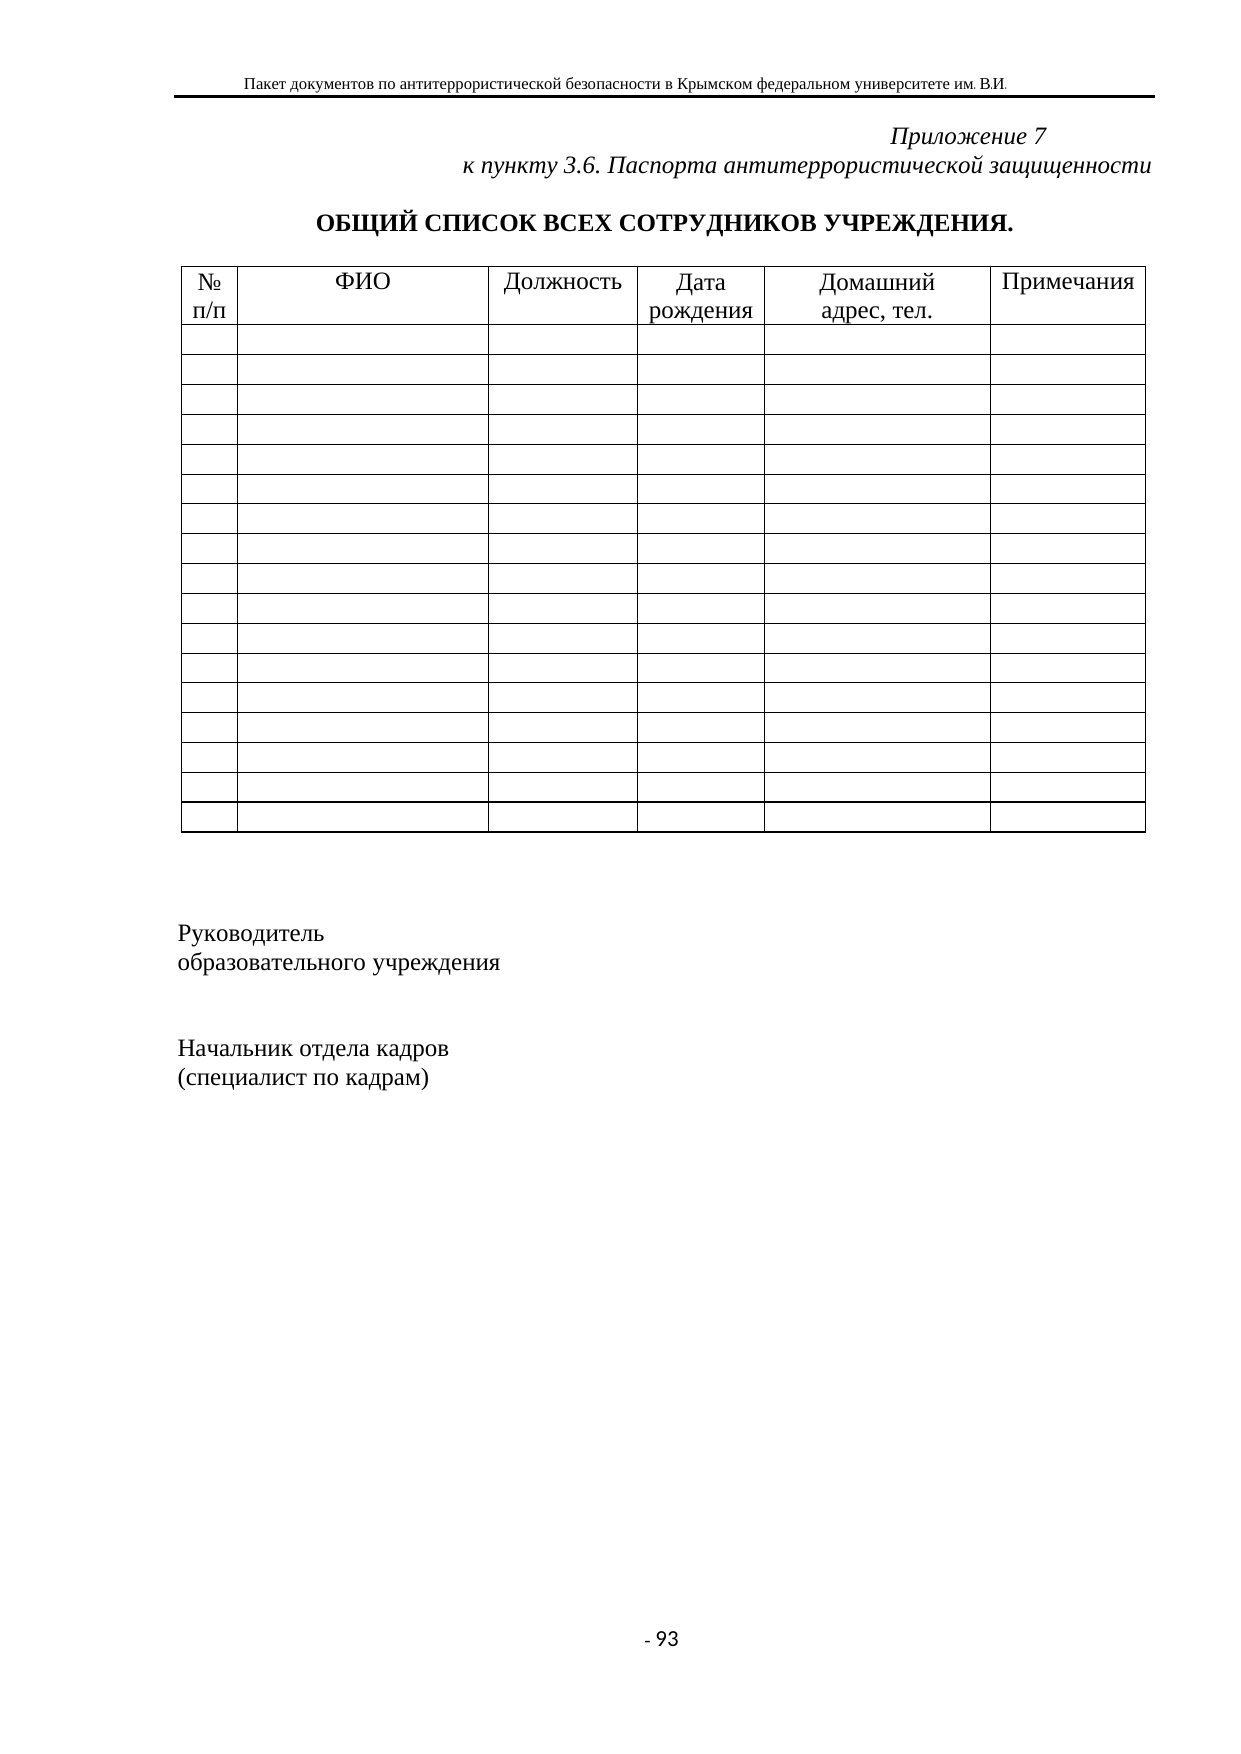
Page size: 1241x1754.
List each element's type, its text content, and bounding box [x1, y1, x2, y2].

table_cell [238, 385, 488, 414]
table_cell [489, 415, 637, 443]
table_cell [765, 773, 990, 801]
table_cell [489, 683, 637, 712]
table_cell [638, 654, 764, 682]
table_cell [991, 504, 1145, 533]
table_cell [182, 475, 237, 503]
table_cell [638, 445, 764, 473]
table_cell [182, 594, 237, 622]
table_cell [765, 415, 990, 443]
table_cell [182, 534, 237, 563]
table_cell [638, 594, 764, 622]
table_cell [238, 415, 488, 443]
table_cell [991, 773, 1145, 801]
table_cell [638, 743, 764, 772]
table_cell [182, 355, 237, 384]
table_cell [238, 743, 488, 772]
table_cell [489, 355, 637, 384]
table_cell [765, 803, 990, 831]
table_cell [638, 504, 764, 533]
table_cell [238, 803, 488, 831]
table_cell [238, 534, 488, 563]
text Приложение 7 [160, 121, 1046, 150]
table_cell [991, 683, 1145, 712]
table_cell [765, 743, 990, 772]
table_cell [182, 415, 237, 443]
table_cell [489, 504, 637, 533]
text к пункту 3.6. Паспорта антитеррористической защищенности [463, 150, 1167, 179]
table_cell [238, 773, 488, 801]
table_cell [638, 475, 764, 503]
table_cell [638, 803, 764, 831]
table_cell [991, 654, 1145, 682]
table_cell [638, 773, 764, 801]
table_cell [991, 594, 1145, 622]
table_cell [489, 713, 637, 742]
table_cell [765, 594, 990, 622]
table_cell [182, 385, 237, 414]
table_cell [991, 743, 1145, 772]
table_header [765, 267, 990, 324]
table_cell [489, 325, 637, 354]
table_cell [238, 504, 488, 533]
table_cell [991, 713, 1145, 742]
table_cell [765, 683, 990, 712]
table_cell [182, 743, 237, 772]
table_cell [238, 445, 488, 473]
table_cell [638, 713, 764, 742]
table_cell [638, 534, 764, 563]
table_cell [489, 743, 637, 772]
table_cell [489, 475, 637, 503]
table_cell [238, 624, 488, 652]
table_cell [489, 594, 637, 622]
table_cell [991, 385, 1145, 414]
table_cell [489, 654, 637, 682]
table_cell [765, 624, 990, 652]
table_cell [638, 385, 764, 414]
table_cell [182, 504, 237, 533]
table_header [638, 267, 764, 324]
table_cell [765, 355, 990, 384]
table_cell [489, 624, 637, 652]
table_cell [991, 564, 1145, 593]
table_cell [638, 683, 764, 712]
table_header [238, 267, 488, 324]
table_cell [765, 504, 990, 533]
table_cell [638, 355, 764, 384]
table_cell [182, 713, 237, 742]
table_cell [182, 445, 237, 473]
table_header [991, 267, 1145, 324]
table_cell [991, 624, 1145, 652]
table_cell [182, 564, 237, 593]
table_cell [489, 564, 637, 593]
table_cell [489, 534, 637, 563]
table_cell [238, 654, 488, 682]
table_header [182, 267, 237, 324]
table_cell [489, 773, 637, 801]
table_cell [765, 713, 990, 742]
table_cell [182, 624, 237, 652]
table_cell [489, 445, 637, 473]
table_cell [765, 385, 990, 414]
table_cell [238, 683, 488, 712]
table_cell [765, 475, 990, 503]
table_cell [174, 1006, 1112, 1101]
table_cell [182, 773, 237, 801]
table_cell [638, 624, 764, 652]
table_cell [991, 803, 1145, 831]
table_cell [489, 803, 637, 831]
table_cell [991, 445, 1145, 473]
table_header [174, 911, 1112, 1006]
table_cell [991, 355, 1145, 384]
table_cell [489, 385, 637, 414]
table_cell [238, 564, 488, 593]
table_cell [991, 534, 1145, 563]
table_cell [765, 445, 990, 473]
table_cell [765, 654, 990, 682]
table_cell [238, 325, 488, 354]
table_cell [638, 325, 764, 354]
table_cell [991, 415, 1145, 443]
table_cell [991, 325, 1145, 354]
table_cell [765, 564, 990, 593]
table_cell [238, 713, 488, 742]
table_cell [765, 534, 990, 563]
text ОБЩИЙ СПИСОК ВСЕХ СОТРУДНИКОВ УЧРЕЖДЕНИЯ. [316, 208, 1167, 237]
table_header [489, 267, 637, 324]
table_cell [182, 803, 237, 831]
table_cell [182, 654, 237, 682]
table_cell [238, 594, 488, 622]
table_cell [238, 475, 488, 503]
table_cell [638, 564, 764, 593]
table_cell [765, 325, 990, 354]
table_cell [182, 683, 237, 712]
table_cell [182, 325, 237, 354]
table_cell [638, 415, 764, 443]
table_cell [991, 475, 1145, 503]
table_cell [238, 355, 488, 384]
